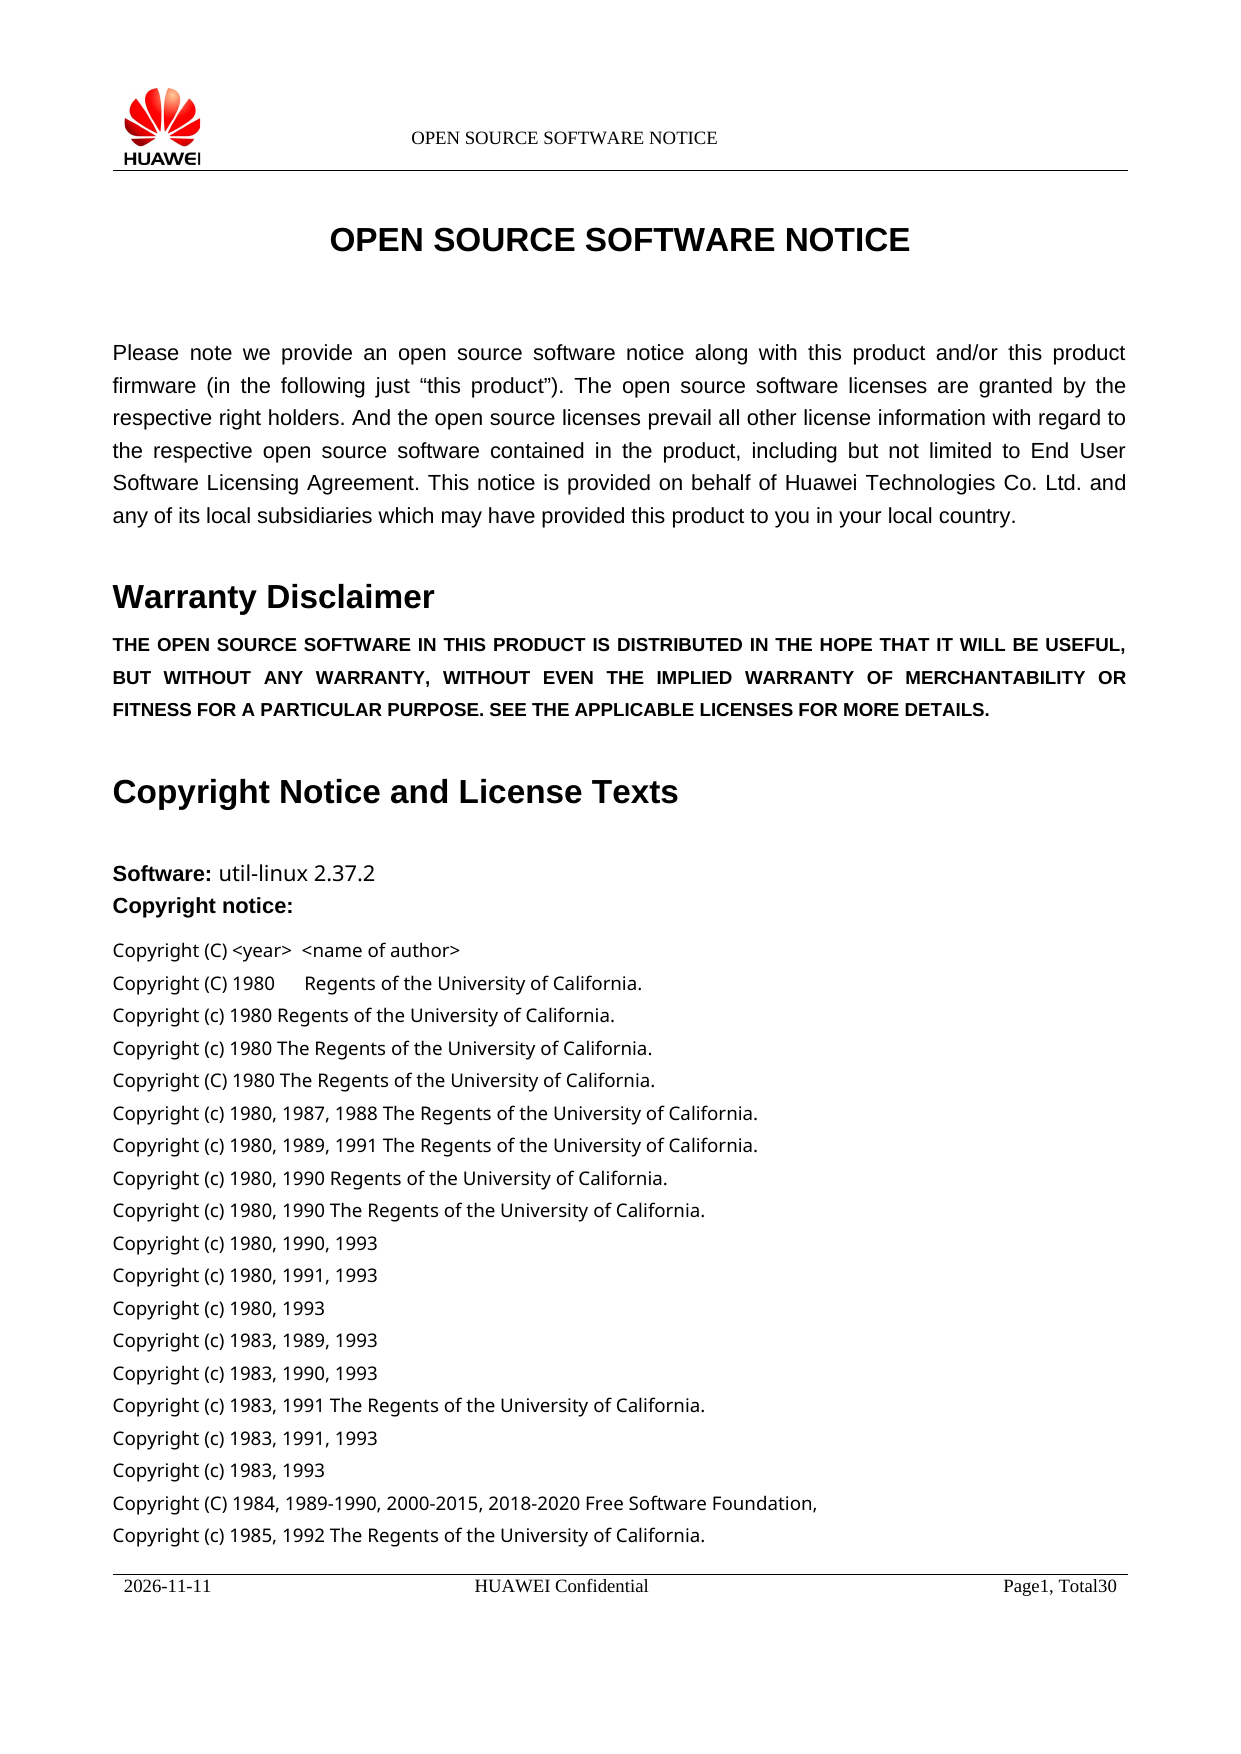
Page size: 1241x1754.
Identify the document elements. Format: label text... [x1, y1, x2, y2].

text Copyright (c) 1980, 1990, 1993 [112, 1226, 1128, 1259]
text Copyright (C) 1980 The Regents of the University of California. [112, 1064, 1128, 1096]
text Copyright (c) 1983, 1993 [112, 1454, 1128, 1486]
text The open source software in this product is distributed in the hope that it will be useful, but WITHOUT ANY WARRANTY, without even the implied warranty of MERCHANTABILITY or FITNESS FOR A PARTICULAR PURPOSE. See the applicable licenses for more details. [112, 629, 1128, 726]
text OPEN SOURCE SOFTWARE NOTICE [112, 206, 1128, 271]
text Copyright notice: [112, 889, 1128, 921]
text Copyright (c) 1980, 1987, 1988 The Regents of the University of California. [112, 1096, 1128, 1129]
text Copyright (c) 1980, 1989, 1991 The Regents of the University of California. [112, 1129, 1128, 1161]
text Copyright (c) 1985, 1992 The Regents of the University of California. [112, 1519, 1128, 1551]
title Software: util-linux 2.37.2 [112, 856, 1128, 889]
text Copyright (c) 1980 Regents of the University of California. [112, 999, 1128, 1031]
text Copyright (c) 1980, 1990 The Regents of the University of California. [112, 1194, 1128, 1226]
text Copyright (c) 1980, 1993 [112, 1291, 1128, 1324]
text Copyright (c) 1983, 1990, 1993 [112, 1356, 1128, 1389]
text Copyright (c) 1983, 1991, 1993 [112, 1421, 1128, 1454]
text Copyright (c) 1980, 1990 Regents of the University of California. [112, 1161, 1128, 1194]
text Copyright Notice and License Texts [112, 759, 1128, 824]
picture [124, 88, 201, 165]
text Copyright (C) <year> <name of author> [112, 934, 1128, 966]
text Please note we provide an open source software notice along with this product and/or this product firmware (in the following just “this product”). The open source software licenses are granted by the respective right holders. And the open source licenses prevail all other license information with regard to the respective open source software contained in the product, including but not limited to End User Software Licensing Agreement. This notice is provided on behalf of Huawei Technologies Co. Ltd. and any of its local subsidiaries which may have provided this product to you in your local country. [112, 336, 1128, 531]
text Copyright (c) 1983, 1991 The Regents of the University of California. [112, 1389, 1128, 1421]
text Warranty Disclaimer [112, 564, 1128, 629]
text Copyright (c) 1980 The Regents of the University of California. [112, 1031, 1128, 1064]
text Copyright (c) 1983, 1989, 1993 [112, 1324, 1128, 1356]
text Copyright (C) 1984, 1989-1990, 2000-2015, 2018-2020 Free Software Foundation, [112, 1486, 1128, 1519]
text Copyright (c) 1980, 1991, 1993 [112, 1259, 1128, 1291]
text Copyright (C) 1980 Regents of the University of California. [112, 966, 1128, 999]
